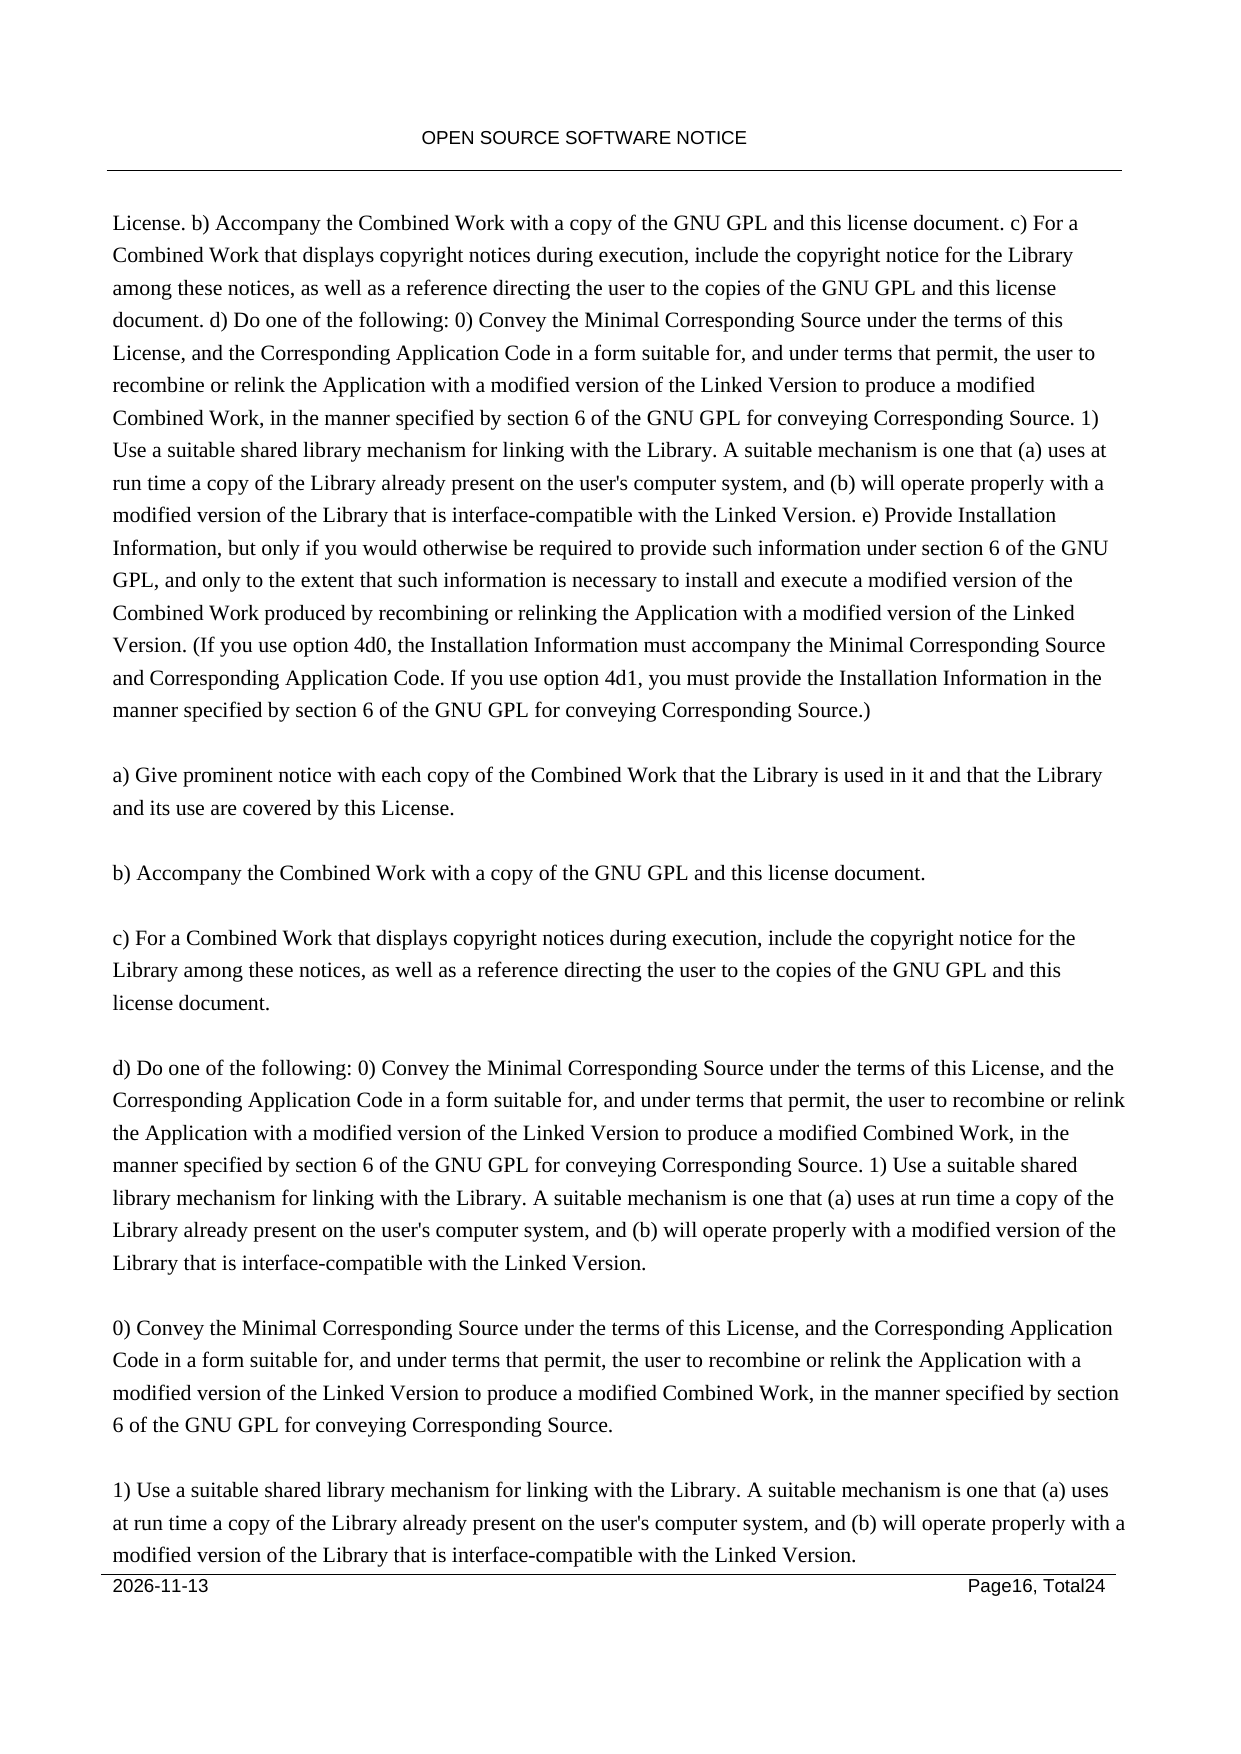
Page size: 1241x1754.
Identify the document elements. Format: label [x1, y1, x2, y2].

text [112, 206, 1128, 1571]
